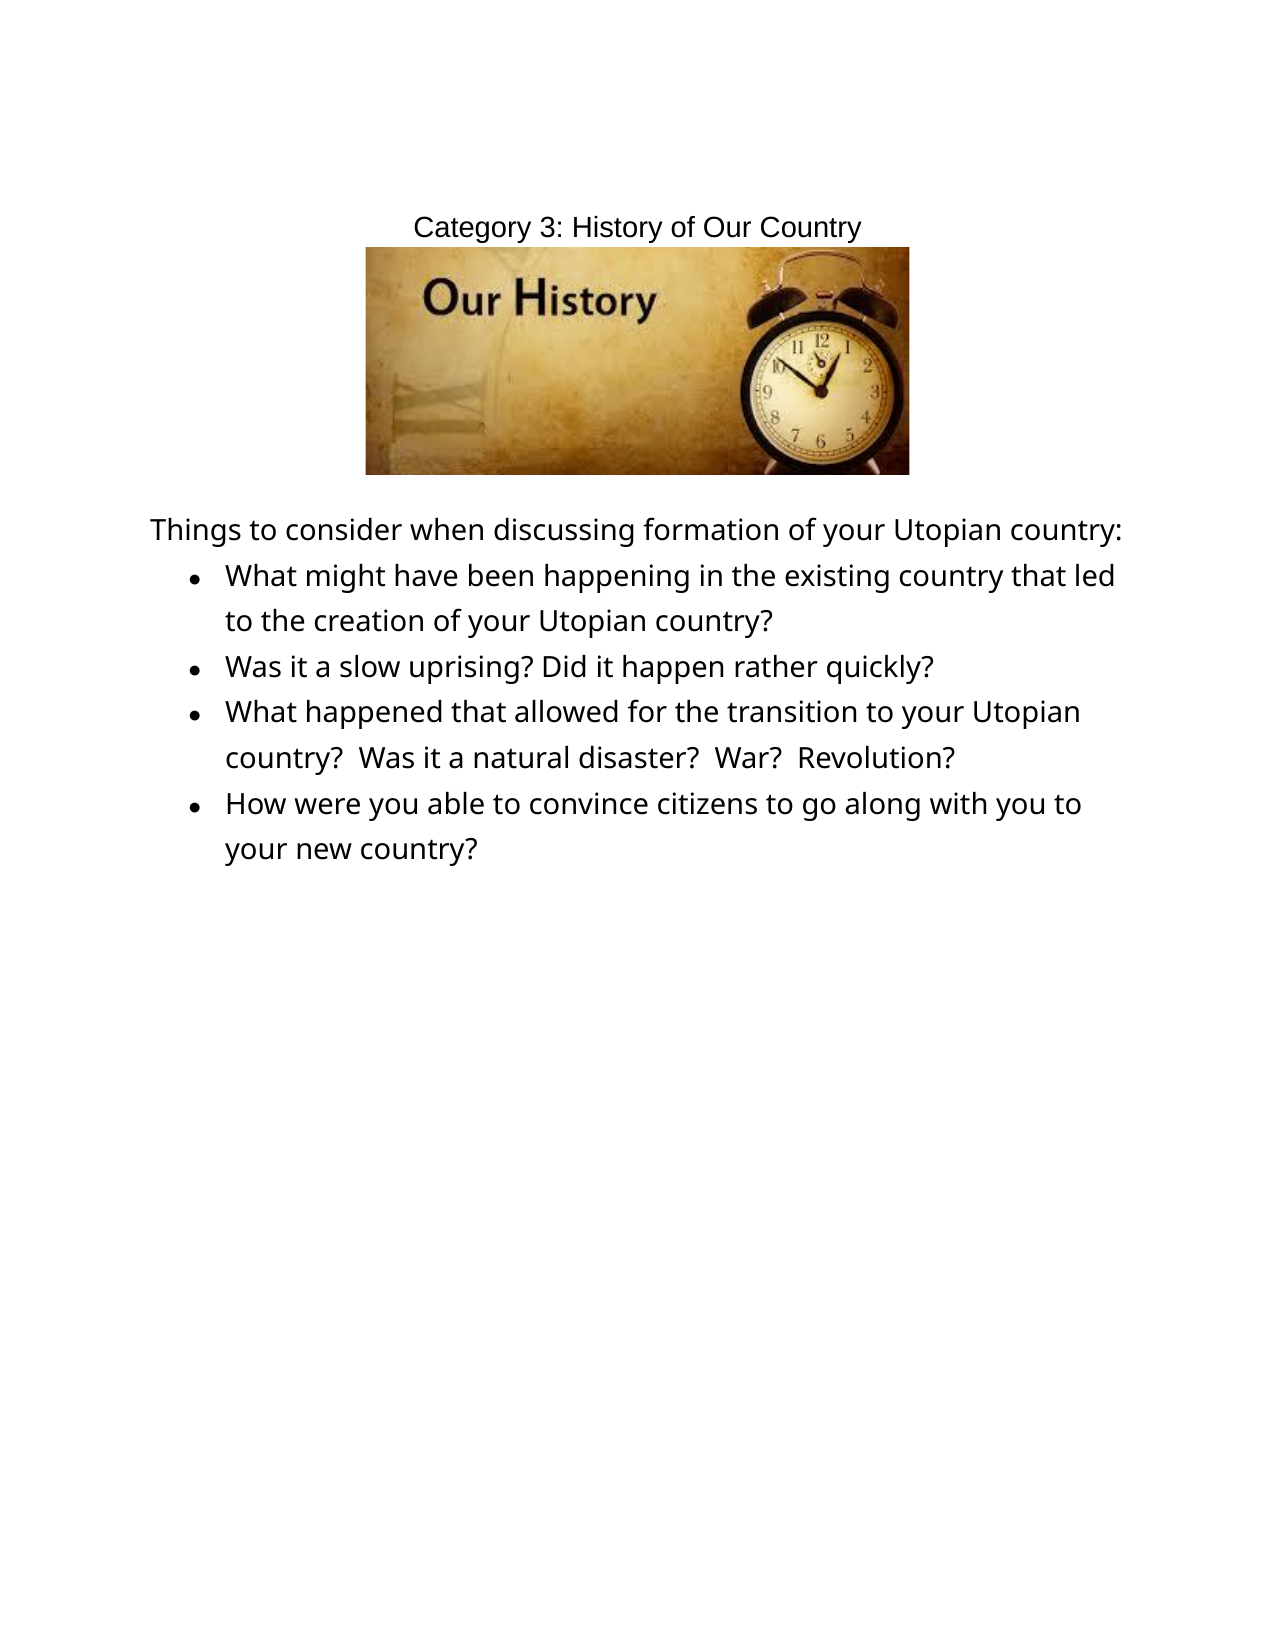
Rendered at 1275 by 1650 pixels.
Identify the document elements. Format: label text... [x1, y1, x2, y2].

text Things to consider when discussing formation of your Utopian country: [150, 509, 1125, 549]
picture [365, 247, 910, 475]
list Was it a slow uprising? Did it happen rather quickly? [188, 646, 1125, 686]
list How were you able to convince citizens to go along with you to your new country? [188, 783, 1125, 868]
list What happened that allowed for the transition to your Utopian country? Was it a natural disaster? War? Revolution? [188, 692, 1125, 777]
list What might have been happening in the existing country that led to the creation of your Utopian country? [188, 555, 1125, 640]
